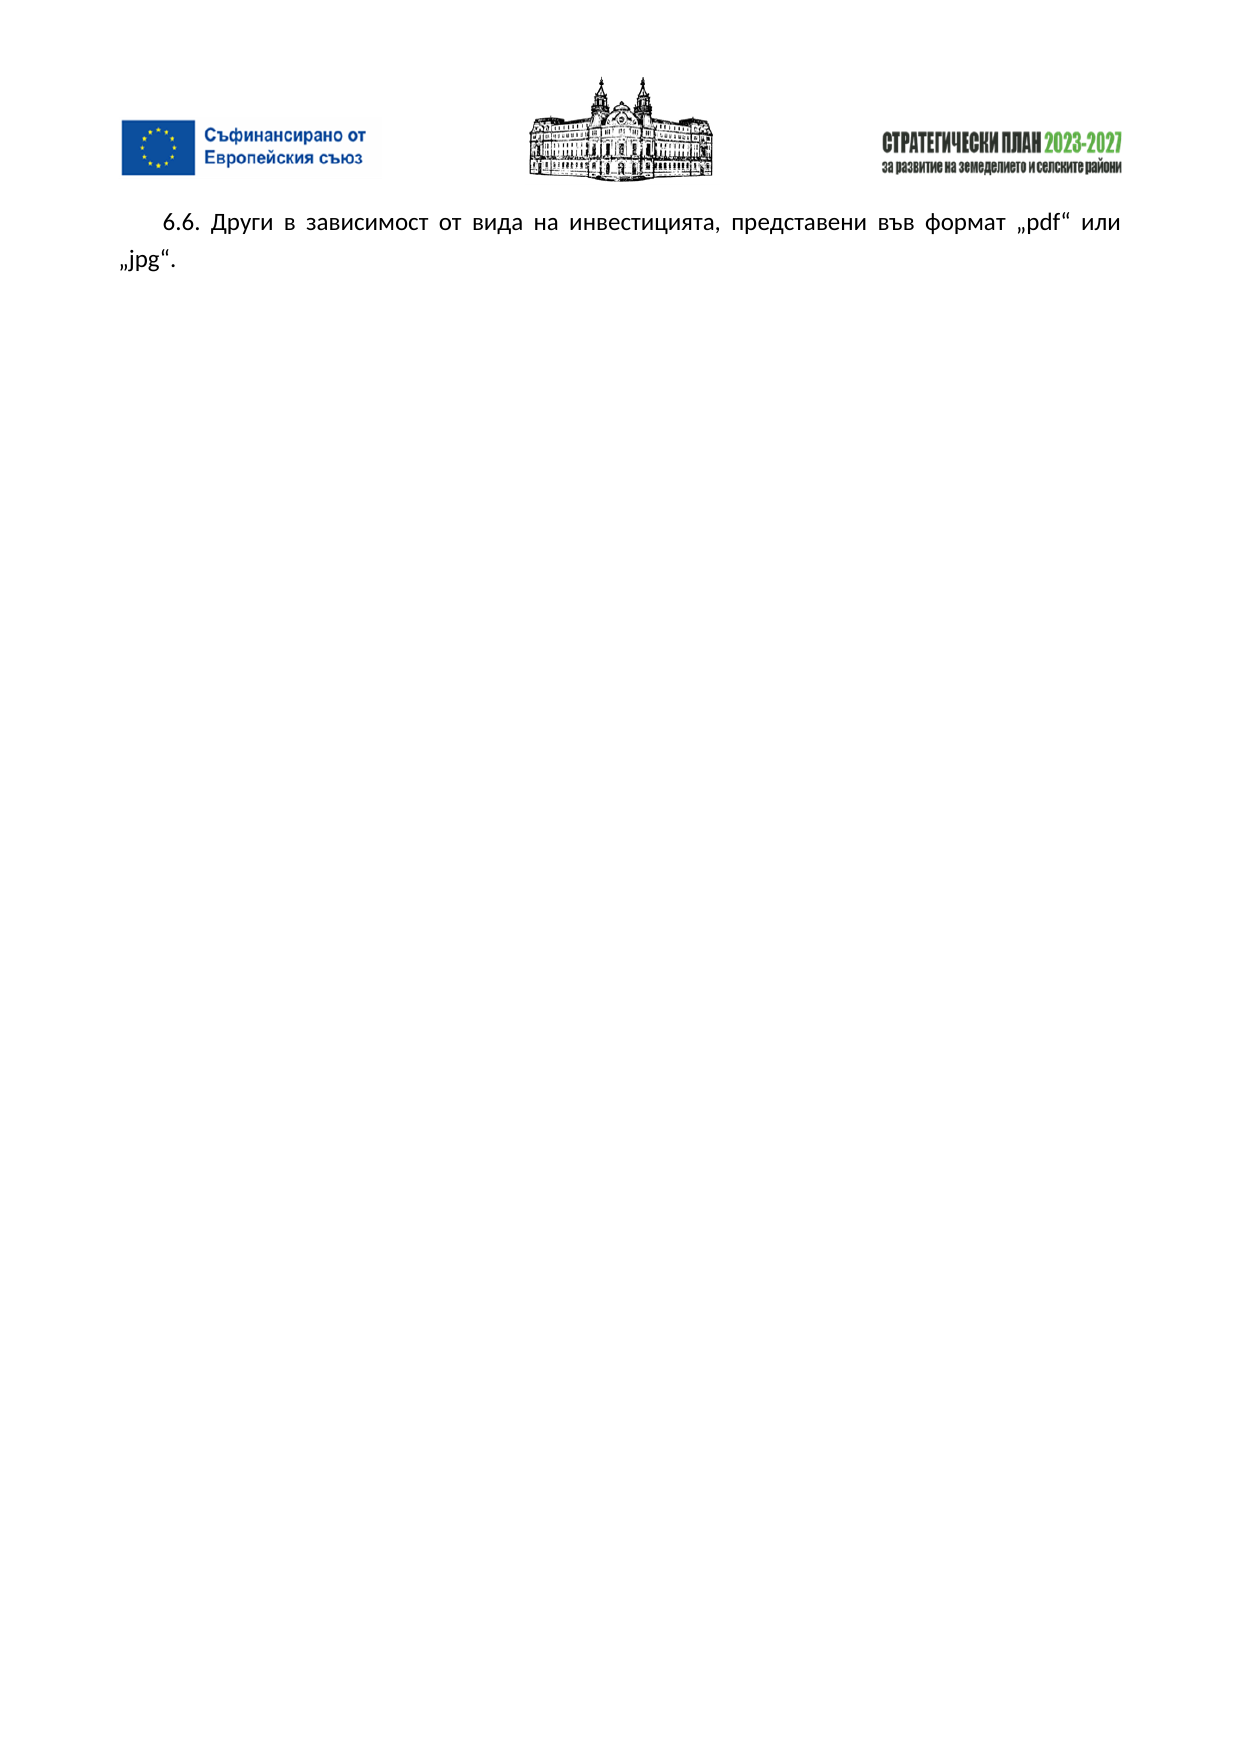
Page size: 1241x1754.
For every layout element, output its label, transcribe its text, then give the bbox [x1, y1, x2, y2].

text 6.6. Други в зависимост от вида на инвестицията, представени във формат „pdf“ или „jpg“. [118, 207, 1122, 274]
picture [118, 73, 1122, 188]
